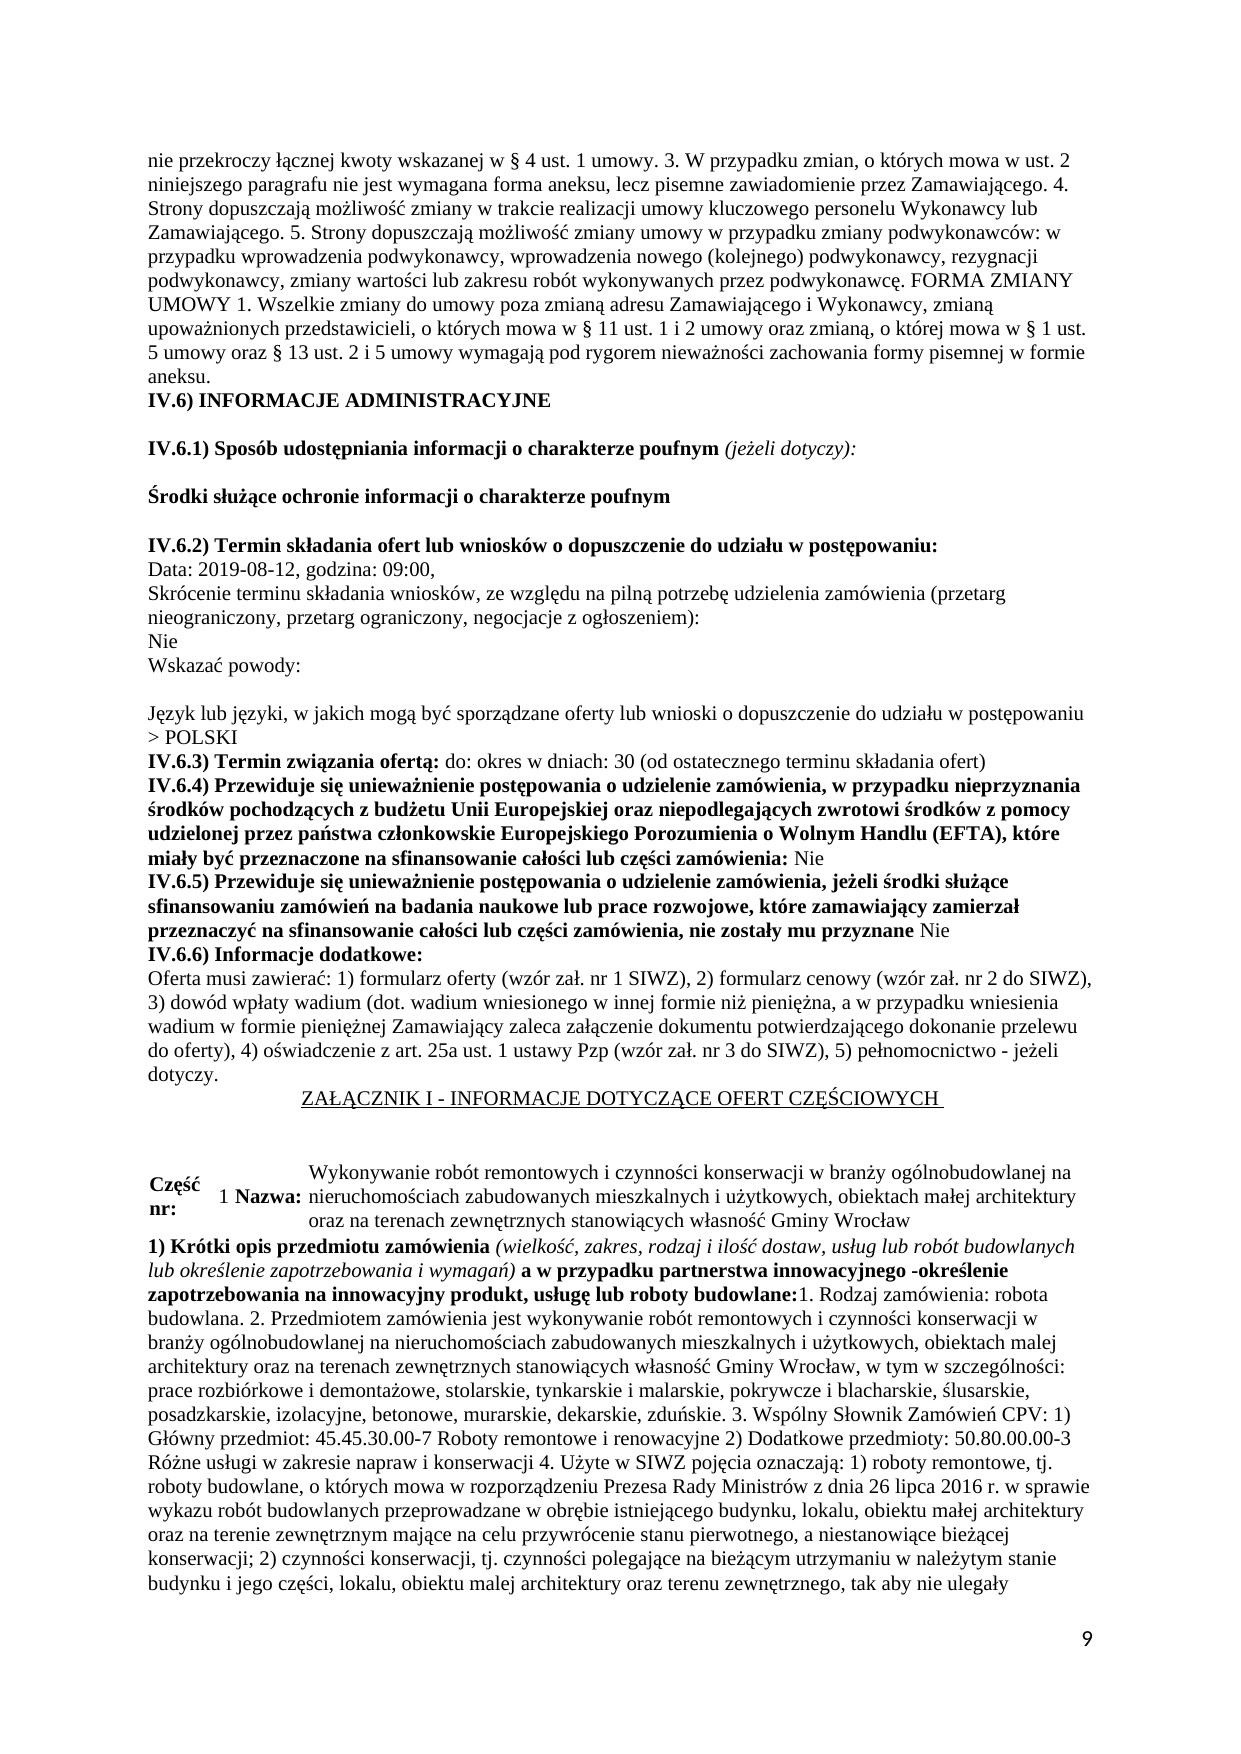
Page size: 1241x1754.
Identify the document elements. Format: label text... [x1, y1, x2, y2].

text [148, 1233, 1093, 1594]
table_header 1 [217, 1158, 233, 1233]
table_header Nazwa: [233, 1158, 307, 1233]
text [148, 148, 1093, 1086]
text ZAŁĄCZNIK I - INFORMACJE DOTYCZĄCE OFERT CZĘŚCIOWYCH [148, 1086, 1093, 1110]
table_header Wykonywanie robót remontowych i czynności konserwacji w branży ogólnobudowlanej na nieruchomościach zabudowanych mieszkalnych i użytkowych, obiektach małej architektury oraz na terenach zewnętrznych stanowiących własność Gminy Wrocław [307, 1158, 1093, 1233]
table_header Część nr: [148, 1158, 217, 1233]
